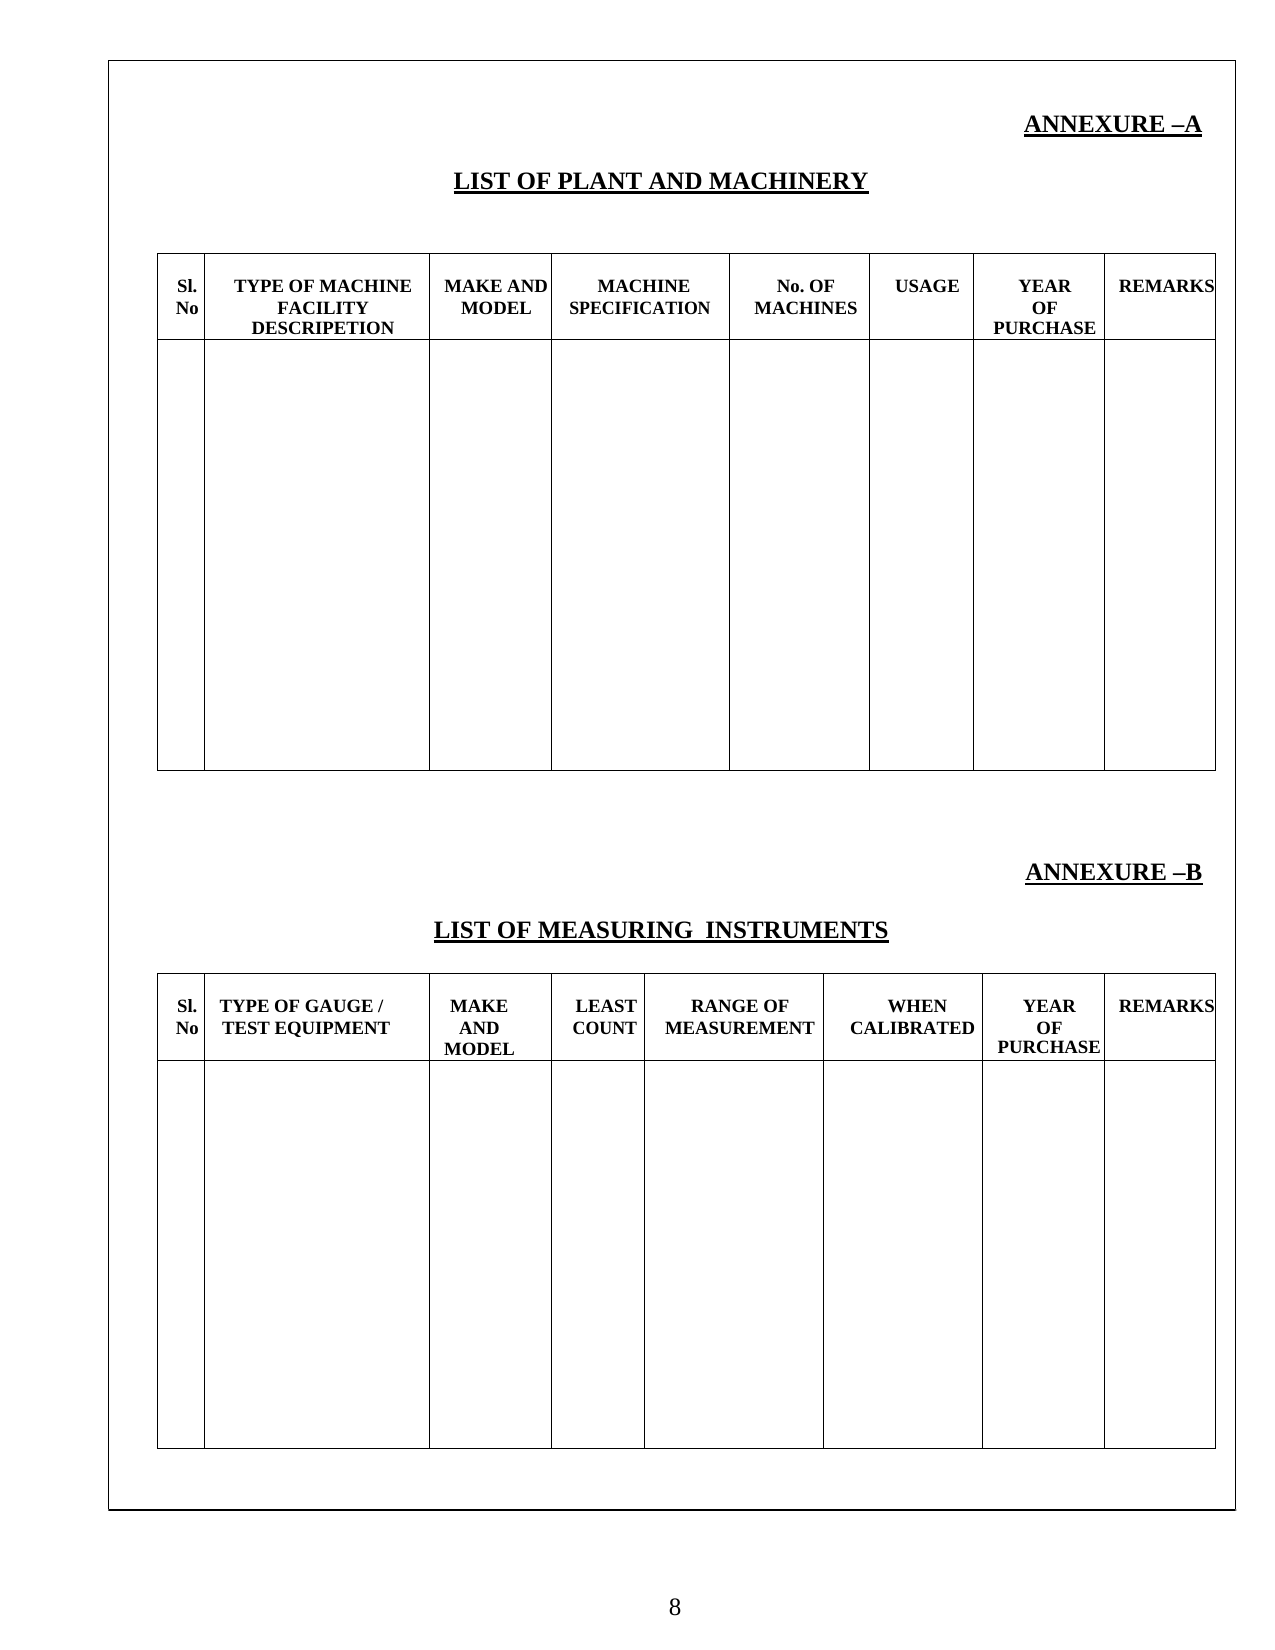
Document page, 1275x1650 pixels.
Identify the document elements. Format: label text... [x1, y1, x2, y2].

table_header MAKE AND MODEL [430, 974, 551, 1060]
table_cell [730, 340, 869, 770]
table_cell [870, 340, 973, 770]
table_cell [552, 340, 729, 770]
table_header MACHINE SPECIFICATION [552, 254, 729, 339]
table_header Sl. No [158, 974, 204, 1060]
subtitle ANNEXURE –A [96, 109, 1202, 138]
table_cell [430, 340, 551, 770]
table_header Sl. No [158, 254, 204, 339]
table_cell [158, 1061, 204, 1448]
table_header TYPE OF MACHINE FACILITY DESCRIPETION [205, 254, 429, 339]
text ANNEXURE –B [96, 857, 1202, 886]
table_cell [983, 1061, 1104, 1448]
table_header TYPE OF GAUGE / TEST EQUIPMENT [205, 974, 429, 1060]
table_cell [1105, 340, 1215, 770]
table_header No. OF MACHINES [730, 254, 869, 339]
table_cell [158, 340, 204, 770]
table_header WHEN CALIBRATED [824, 974, 982, 1060]
table_header USAGE [870, 254, 973, 339]
text LIST OF MEASURING INSTRUMENTS [403, 915, 919, 944]
table_cell [205, 340, 429, 770]
table_cell [824, 1061, 982, 1448]
table_cell [974, 340, 1104, 770]
text LIST OF PLANT AND MACHINERY [403, 166, 919, 195]
table_cell [1105, 1061, 1215, 1448]
table_header REMARKS [1105, 254, 1215, 339]
table_header MAKE AND MODEL [430, 254, 551, 339]
table_cell [430, 1061, 551, 1448]
table_cell [552, 1061, 644, 1448]
table_header YEAR OF PURCHASE [974, 254, 1104, 339]
table_header RANGE OF MEASUREMENT [645, 974, 823, 1060]
table_header REMARKS [1105, 974, 1215, 1060]
table_header YEAR OF PURCHASE [983, 974, 1104, 1060]
table_cell [645, 1061, 823, 1448]
table_cell [205, 1061, 429, 1448]
table_header LEAST COUNT [552, 974, 644, 1060]
